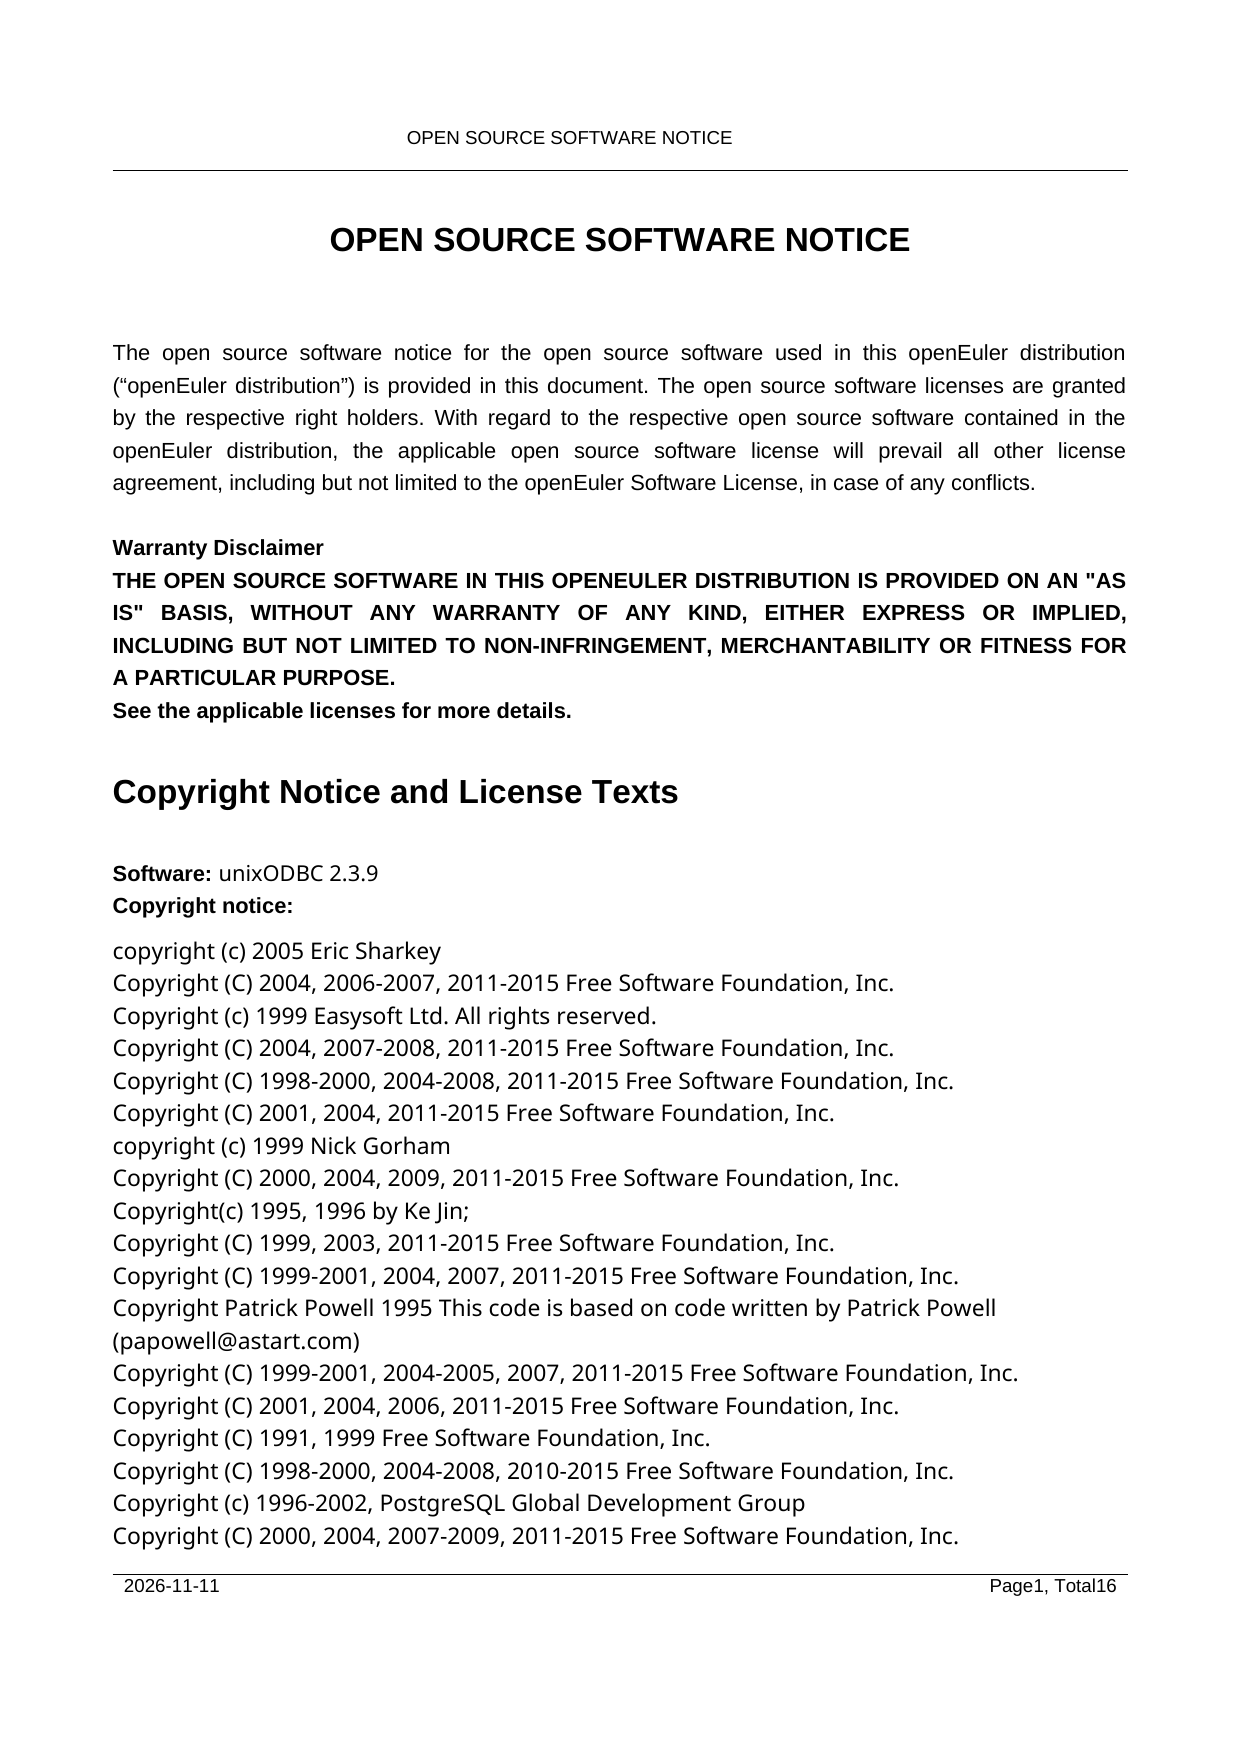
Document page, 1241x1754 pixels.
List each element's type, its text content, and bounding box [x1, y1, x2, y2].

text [112, 934, 1128, 1551]
text THE OPEN SOURCE SOFTWARE IN THIS OPENEULER DISTRIBUTION IS PROVIDED ON AN "AS IS" BASIS, WITHOUT ANY WARRANTY OF ANY KIND, EITHER EXPRESS OR IMPLIED, INCLUDING BUT NOT LIMITED TO NON-INFRINGEMENT, MERCHANTABILITY OR FITNESS FOR A PARTICULAR PURPOSE. See the applicable licenses for more details. [112, 564, 1128, 726]
text OPEN SOURCE SOFTWARE NOTICE [112, 206, 1128, 271]
text Warranty Disclaimer [112, 531, 1128, 564]
title Software: unixODBC 2.3.9 [112, 856, 1128, 889]
text Copyright notice: [112, 889, 1128, 921]
text Copyright Notice and License Texts [112, 759, 1128, 824]
text The open source software notice for the open source software used in this openEuler distribution (“openEuler distribution”) is provided in this document. The open source software licenses are granted by the respective right holders. With regard to the respective open source software contained in the openEuler distribution, the applicable open source software license will prevail all other license agreement, including but not limited to the openEuler Software License, in case of any conflicts. [112, 336, 1128, 499]
